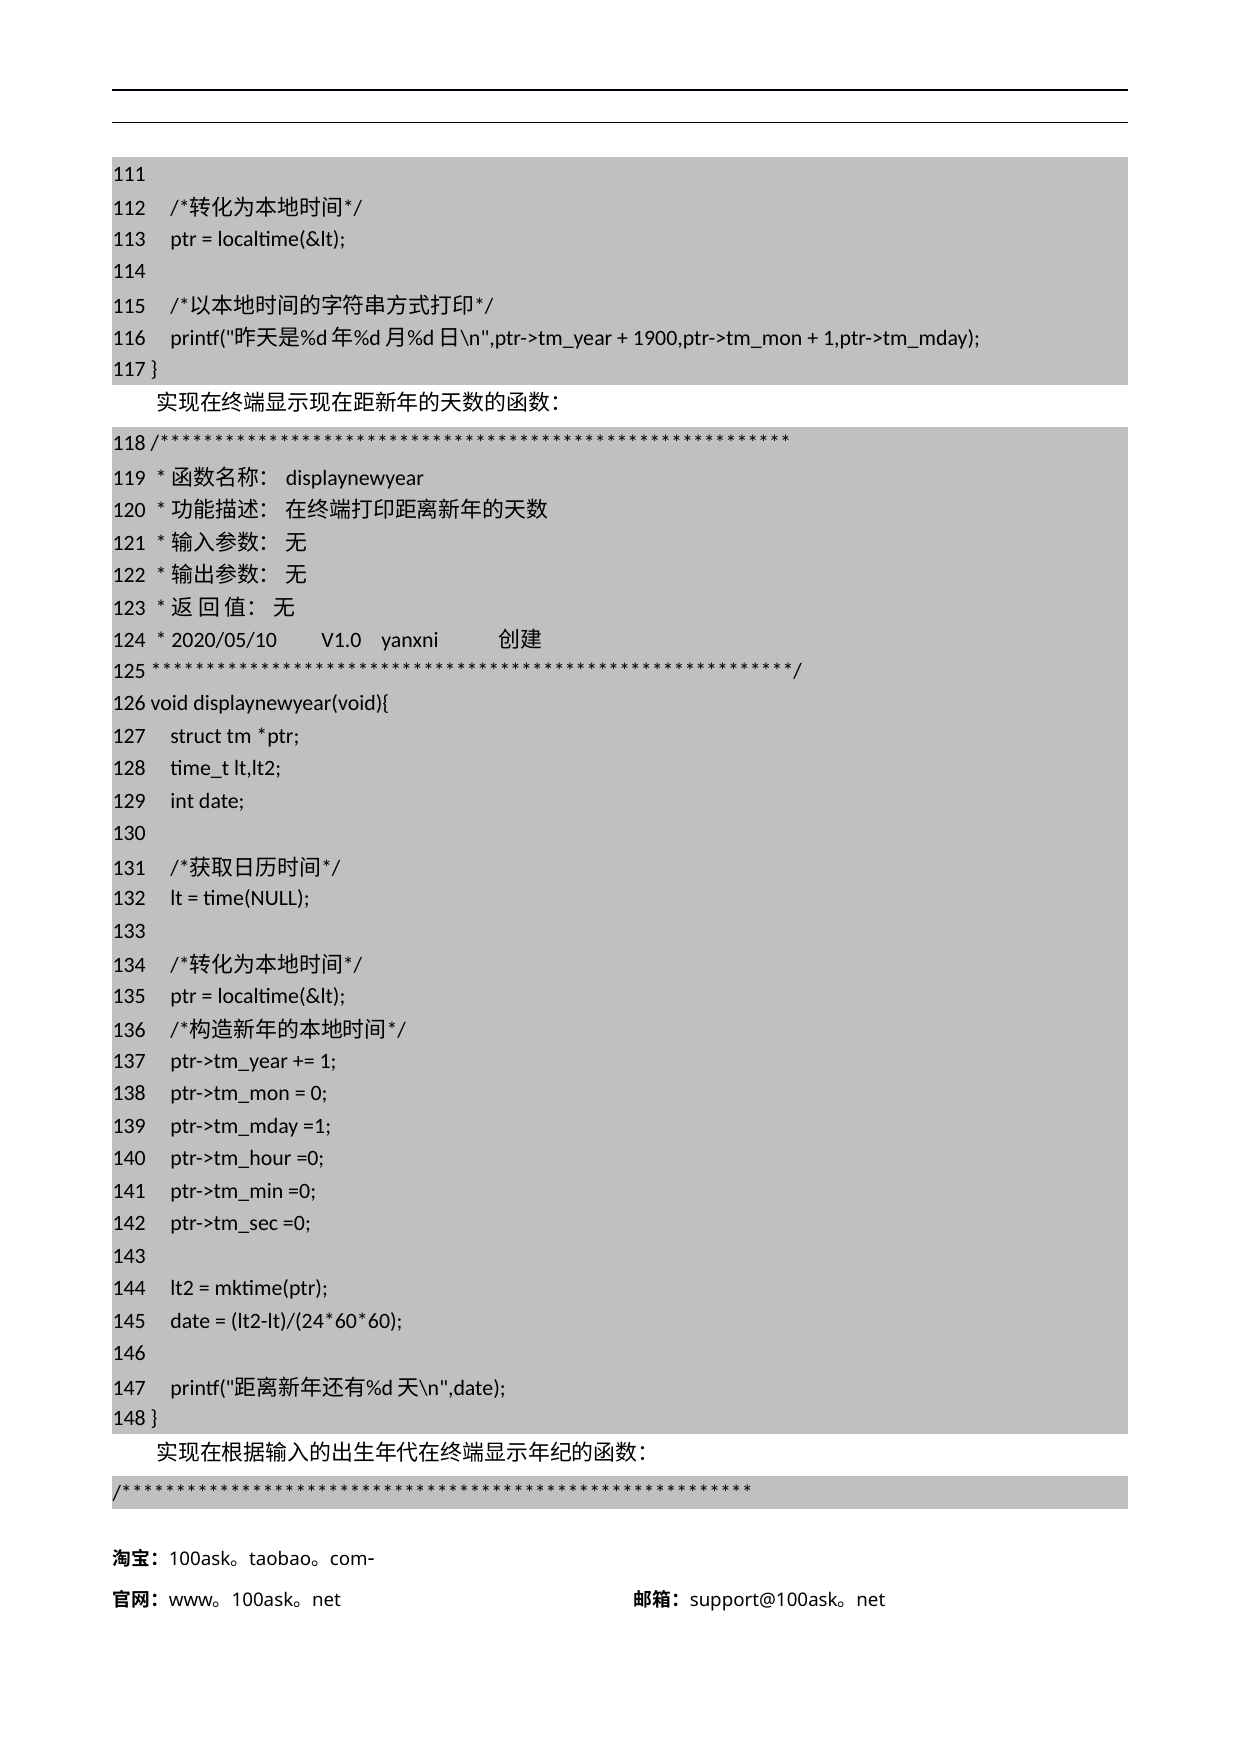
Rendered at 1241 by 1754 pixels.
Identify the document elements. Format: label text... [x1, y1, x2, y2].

text 131 /*获取日历时间*/ [112, 849, 1128, 882]
text 112 /*转化为本地时间*/ [112, 190, 1128, 222]
text 137 ptr->tm_year += 1; [112, 1044, 1128, 1077]
text 125 ***********************************************************/ [112, 654, 1128, 687]
text 115 /*以本地时间的字符串方式打印*/ [112, 287, 1128, 320]
text 116 printf("昨天是%d年%d月%d日\n",ptr->tm_year + 1900,ptr->tm_mon + 1,ptr->tm_mday); [112, 320, 1128, 352]
text 147 printf("距离新年还有%d天\n",date); [112, 1369, 1128, 1402]
text 138 ptr->tm_mon = 0; [112, 1077, 1128, 1109]
text 117 } [112, 352, 1128, 385]
text 143 [112, 1239, 1128, 1272]
text 111 [112, 157, 1128, 190]
text 127 struct tm *ptr; [112, 719, 1128, 752]
text 124 * 2020/05/10 V1.0 yanxni 创建 [112, 622, 1128, 654]
text 142 ptr->tm_sec =0; [112, 1207, 1128, 1239]
text 120 * 功能描述： 在终端打印距离新年的天数 [112, 492, 1128, 524]
text 133 [112, 914, 1128, 947]
text 135 ptr = localtime(&lt); [112, 979, 1128, 1012]
text 146 [112, 1337, 1128, 1369]
text 119 * 函数名称： displaynewyear [112, 459, 1128, 492]
text 121 * 输入参数： 无 [112, 524, 1128, 557]
text 126 void displaynewyear(void){ [112, 687, 1128, 719]
text 144 lt2 = mktime(ptr); [112, 1272, 1128, 1304]
text 140 ptr->tm_hour =0; [112, 1142, 1128, 1174]
text 实现在根据输入的出生年代在终端显示年纪的函数： [112, 1434, 1128, 1467]
text 139 ptr->tm_mday =1; [112, 1109, 1128, 1142]
text 129 int date; [112, 784, 1128, 817]
text 134 /*转化为本地时间*/ [112, 947, 1128, 979]
text 136 /*构造新年的本地时间*/ [112, 1012, 1128, 1044]
text 128 time_t lt,lt2; [112, 752, 1128, 784]
text 123 * 返 回 值： 无 [112, 589, 1128, 622]
text 118 /********************************************************** [112, 427, 1128, 459]
text 145 date = (lt2-lt)/(24*60*60); [112, 1304, 1128, 1337]
text 148 } [112, 1402, 1128, 1434]
text 122 * 输出参数： 无 [112, 557, 1128, 589]
text 132 lt = time(NULL); [112, 882, 1128, 914]
text 113 ptr = localtime(&lt); [112, 222, 1128, 255]
text 130 [112, 817, 1128, 849]
text 实现在终端显示现在距新年的天数的函数： [112, 385, 1128, 417]
text /********************************************************** [112, 1476, 1128, 1509]
text 141 ptr->tm_min =0; [112, 1174, 1128, 1207]
text 114 [112, 255, 1128, 287]
